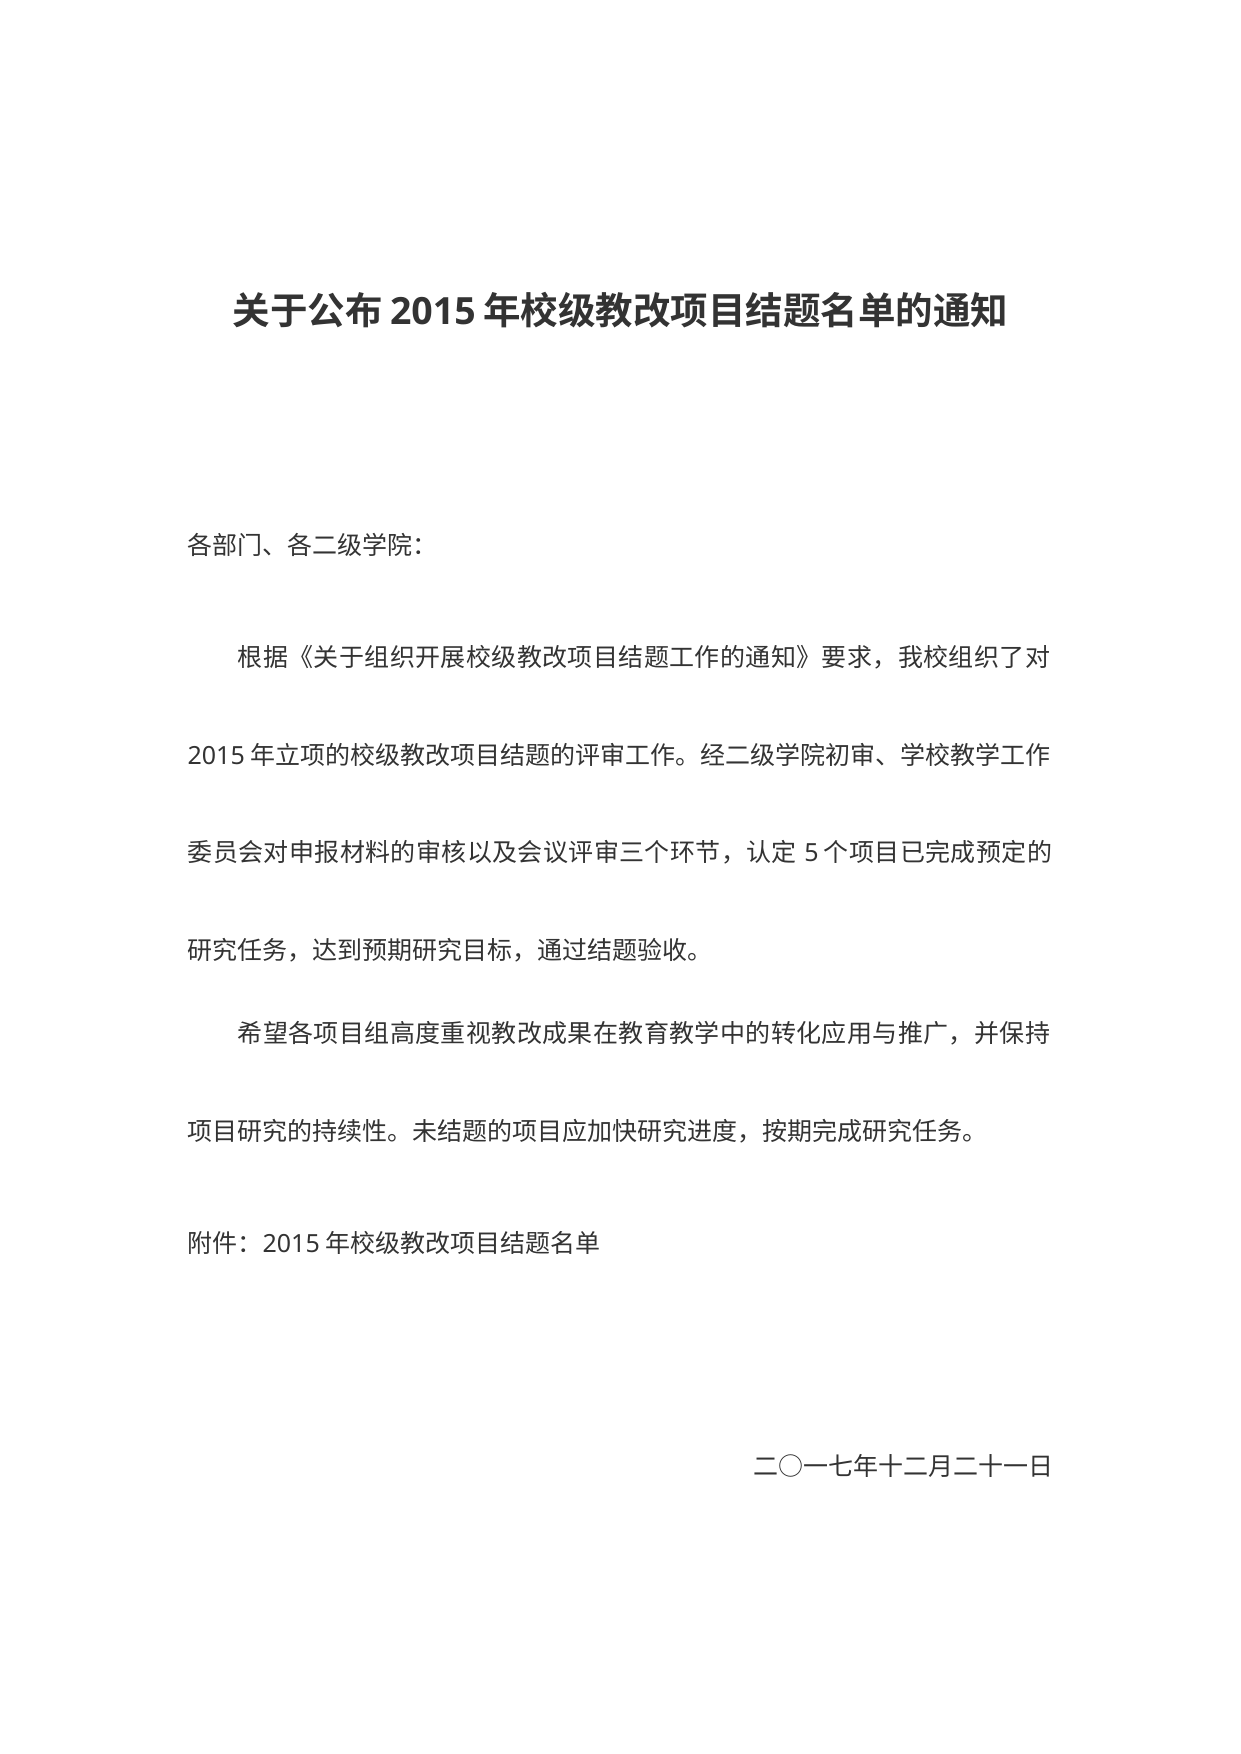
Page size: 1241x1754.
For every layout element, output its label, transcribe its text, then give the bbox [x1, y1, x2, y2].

text 附件：2015年校级教改项目结题名单 [187, 1209, 1053, 1274]
text 希望各项目组高度重视教改成果在教育教学中的转化应用与推广，并保持项目研究的持续性。未结题的项目应加快研究进度，按期完成研究任务。 [187, 999, 1053, 1162]
text 各部门、各二级学院： [187, 511, 1053, 576]
text 根据《关于组织开展校级教改项目结题工作的通知》要求，我校组织了对2015年立项的校级教改项目结题的评审工作。经二级学院初审、学校教学工作委员会对申报材料的审核以及会议评审三个环节，认定5个项目已完成预定的研究任务，达到预期研究目标，通过结题验收。 [187, 623, 1053, 981]
text 二○一七年十二月二十一日 [187, 1432, 1053, 1497]
text 关于公布2015年校级教改项目结题名单的通知 [187, 276, 1053, 341]
